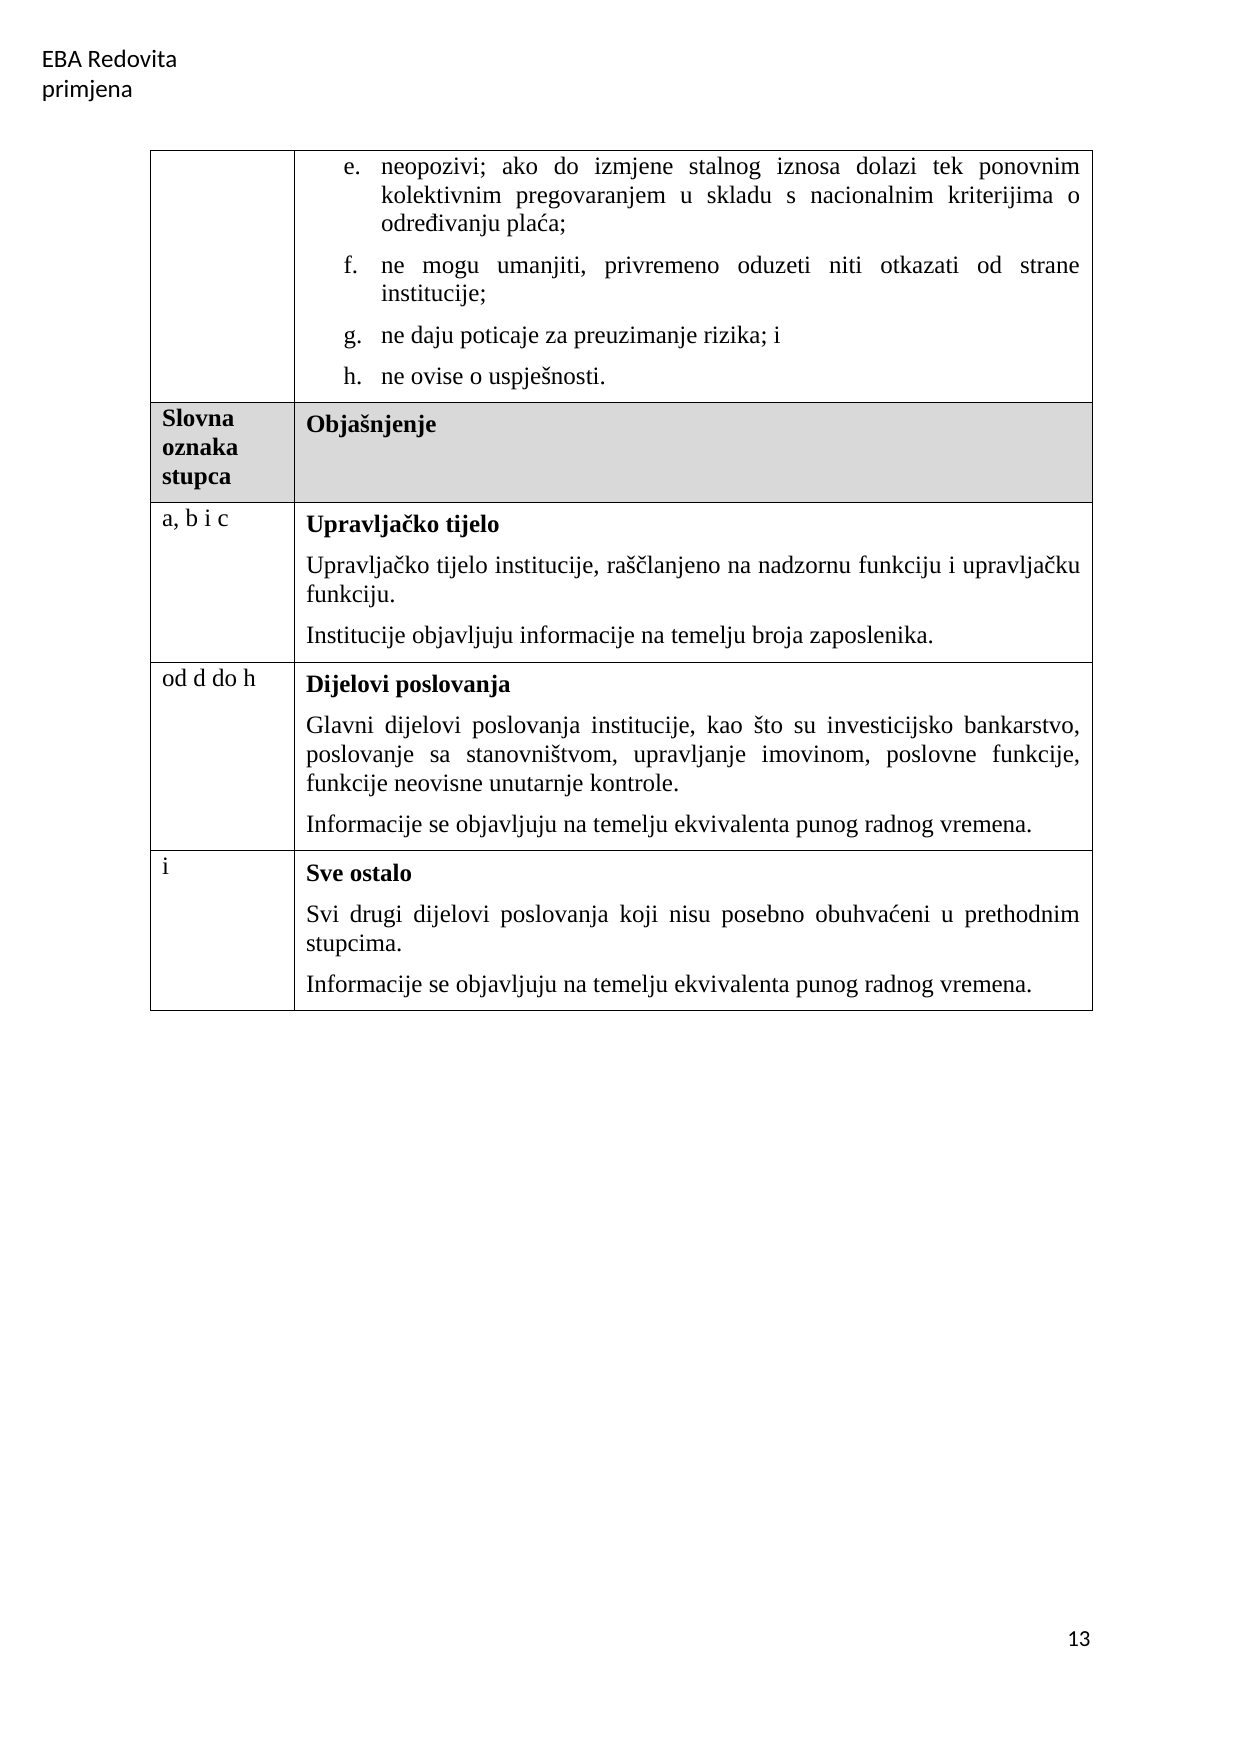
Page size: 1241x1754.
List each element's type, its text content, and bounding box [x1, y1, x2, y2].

table_cell 7 [151, 151, 294, 402]
table_cell i [151, 851, 294, 1010]
table_cell Objašnjenje [295, 403, 1092, 502]
table_cell Upravljačko tijelo Upravljačko tijelo institucije, raščlanjeno na nadzornu funkciju i upravljačku funkciju. Institucije objavljuju informacije na temelju broja zaposlenika. [295, 503, 1092, 662]
table_cell od d do h [151, 663, 294, 850]
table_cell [295, 151, 1092, 402]
table_cell Slovna oznaka stupca [151, 403, 294, 502]
table_cell Dijelovi poslovanja Glavni dijelovi poslovanja institucije, kao što su investicijsko bankarstvo, poslovanje sa stanovništvom, upravljanje imovinom, poslovne funkcije, funkcije neovisne unutarnje kontrole. Informacije se objavljuju na temelju ekvivalenta punog radnog vremena. [295, 663, 1092, 850]
table_cell Sve ostalo Svi drugi dijelovi poslovanja koji nisu posebno obuhvaćeni u prethodnim stupcima. Informacije se objavljuju na temelju ekvivalenta punog radnog vremena. [295, 851, 1092, 1010]
table_cell a, b i c [151, 503, 294, 662]
